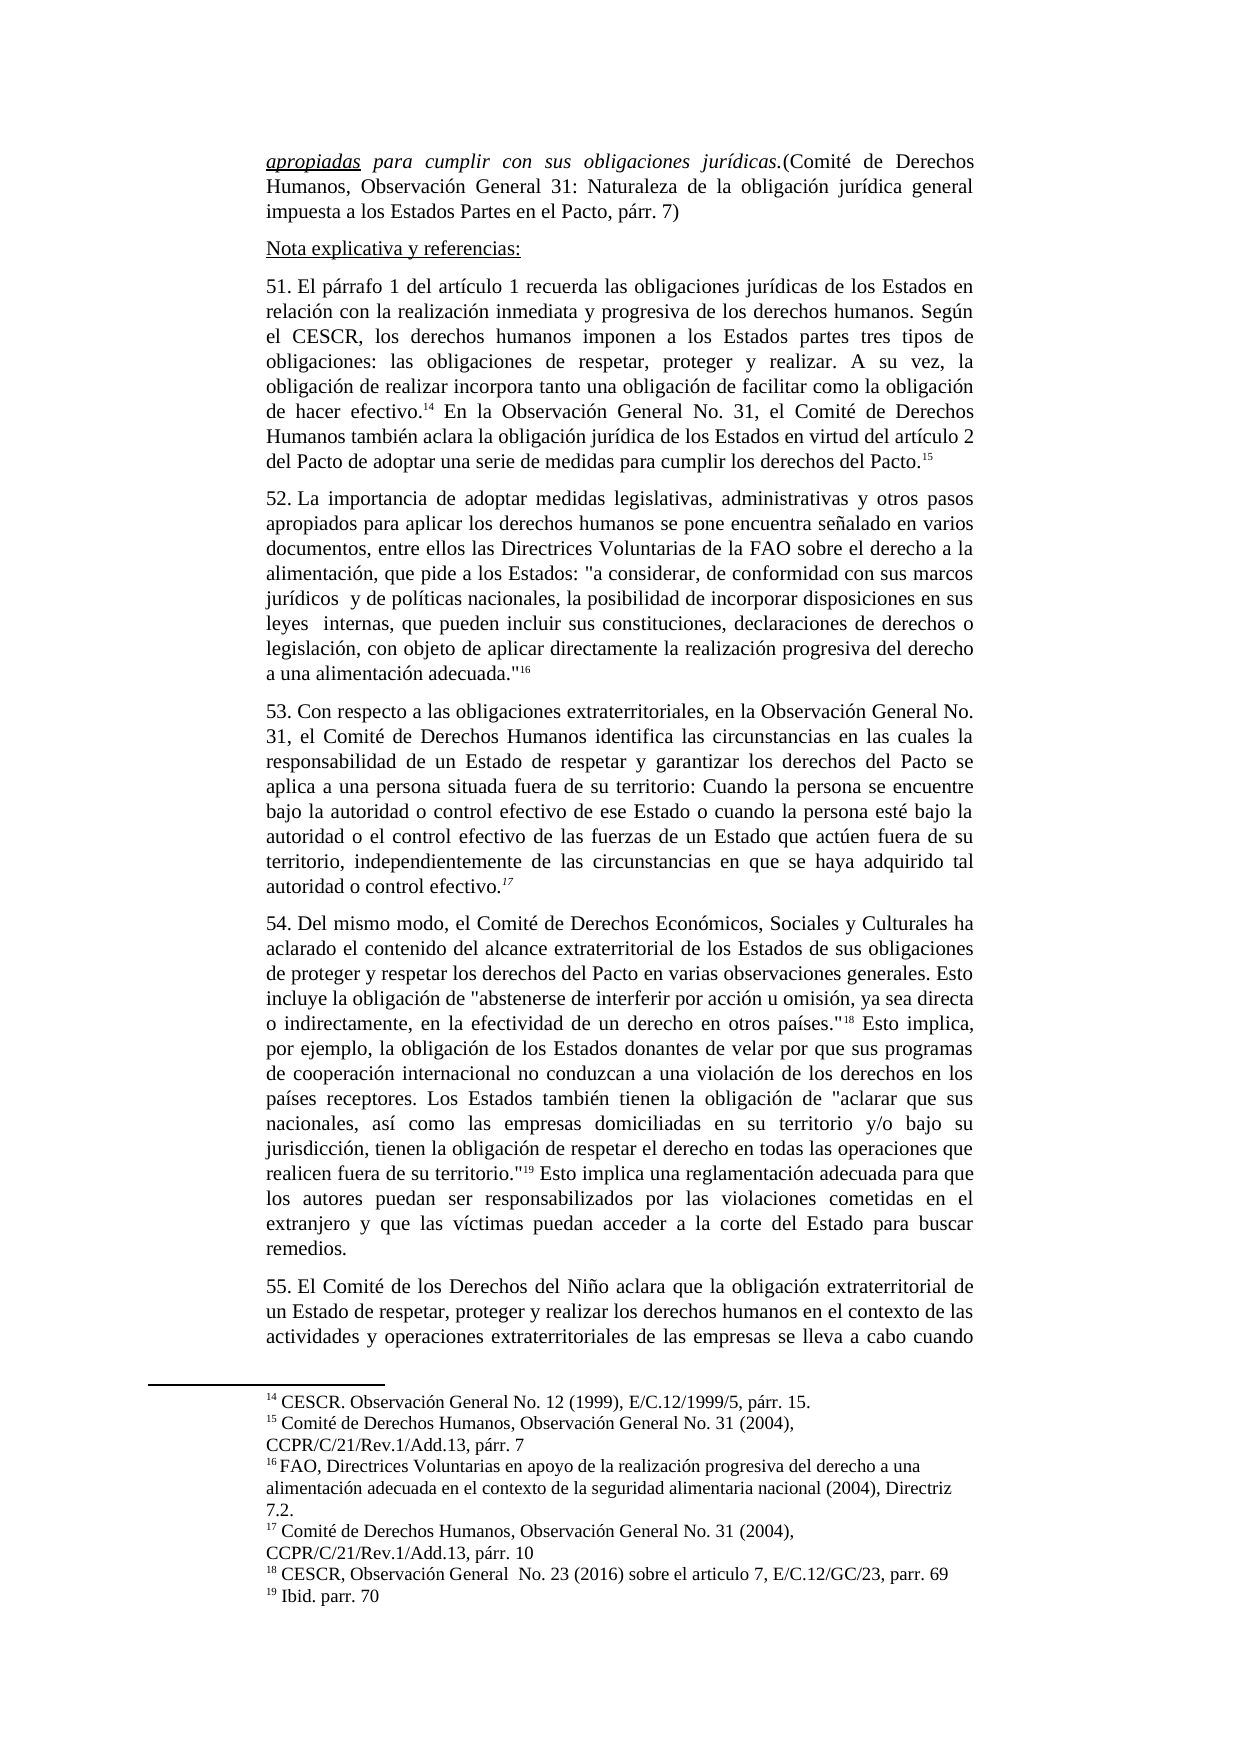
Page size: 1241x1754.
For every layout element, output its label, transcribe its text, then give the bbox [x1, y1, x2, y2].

text Nota explicativa y referencias: [266, 235, 974, 260]
text El párrafo 1 del artículo 1 recuerda las obligaciones jurídicas de los Estados en relación con la realización inmediata y progresiva de los derechos humanos. Según el CESCR, los derechos humanos imponen a los Estados partes tres tipos de obligaciones: las obligaciones de respetar, proteger y realizar. A su vez, la obligación de realizar incorpora tanto una obligación de facilitar como la obligación de hacer efectivo. En la Observación General No. 31, el Comité de Derechos Humanos también aclara la obligación jurídica de los Estados en virtud del artículo 2 del Pacto de adoptar una serie de medidas para cumplir los derechos del Pacto. [266, 273, 974, 473]
text La importancia de adoptar medidas legislativas, administrativas y otros pasos apropiados para aplicar los derechos humanos se pone encuentra señalado en varios documentos, entre ellos las Directrices Voluntarias de la FAO sobre el derecho a la alimentación, que pide a los Estados: "a considerar, de conformidad con sus marcos jurídicos y de políticas nacionales, la posibilidad de incorporar disposiciones en sus leyes internas, que pueden incluir sus constituciones, declaraciones de derechos o legislación, con objeto de aplicar directamente la realización progresiva del derecho a una alimentación adecuada." [266, 485, 974, 685]
text Con respecto a las obligaciones extraterritoriales, en la Observación General No. 31, el Comité de Derechos Humanos identifica las circunstancias en las cuales la responsabilidad de un Estado de respetar y garantizar los derechos del Pacto se aplica a una persona situada fuera de su territorio: Cuando la persona se encuentre bajo la autoridad o control efectivo de ese Estado o cuando la persona esté bajo la autoridad o el control efectivo de las fuerzas de un Estado que actúen fuera de su territorio, independientemente de las circunstancias en que se haya adquirido tal autoridad o control efectivo. [266, 698, 974, 898]
text Del mismo modo, el Comité de Derechos Económicos, Sociales y Culturales ha aclarado el contenido del alcance extraterritorial de los Estados de sus obligaciones de proteger y respetar los derechos del Pacto en varias observaciones generales. Esto incluye la obligación de "abstenerse de interferir por acción u omisión, ya sea directa o indirectamente, en la efectividad de un derecho en otros países." Esto implica, por ejemplo, la obligación de los Estados donantes de velar por que sus programas de cooperación internacional no conduzcan a una violación de los derechos en los países receptores. Los Estados también tienen la obligación de "aclarar que sus nacionales, así como las empresas domiciliadas en su territorio y/o bajo su jurisdicción, tienen la obligación de respetar el derecho en todas las operaciones que realicen fuera de su territorio." Esto implica una reglamentación adecuada para que los autores puedan ser responsabilizados por las violaciones cometidas en el extranjero y que las víctimas puedan acceder a la corte del Estado para buscar remedios. [266, 910, 974, 1260]
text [266, 148, 974, 223]
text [266, 1273, 974, 1348]
